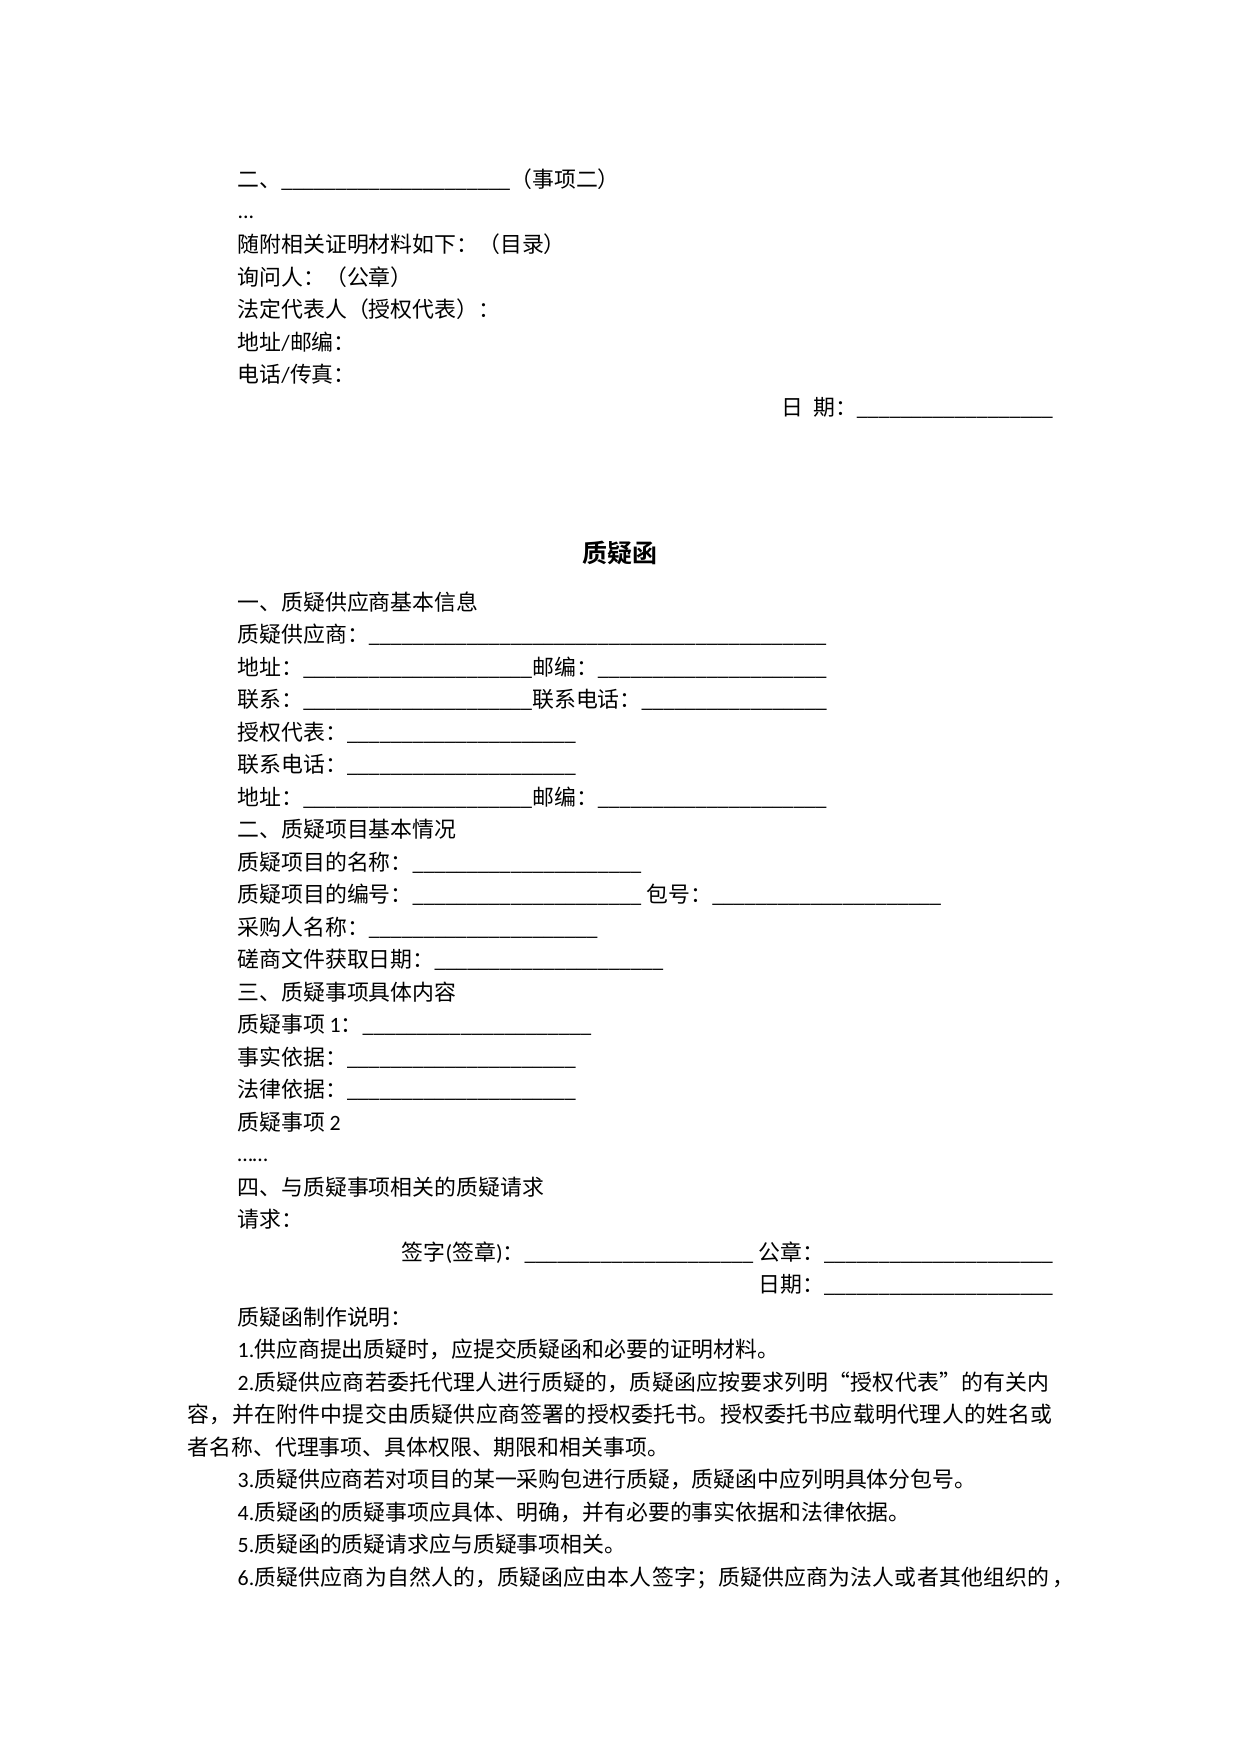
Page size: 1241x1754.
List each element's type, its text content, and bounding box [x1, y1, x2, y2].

text 磋商文件获取日期：_____________________ [187, 942, 1053, 974]
text 联系电话：_____________________ [187, 747, 1053, 779]
text 1.供应商提出质疑时，应提交质疑函和必要的证明材料。 [187, 1332, 1053, 1364]
text 质疑项目的名称：_____________________ [187, 844, 1053, 877]
text 质疑事项2 [187, 1104, 1053, 1137]
text 2.质疑供应商若委托代理人进行质疑的，质疑函应按要求列明“授权代表”的有关内容，并在附件中提交由质疑供应商签署的授权委托书。授权委托书应载明代理人的姓名或者名称、代理事项、具体权限、期限和相关事项。 [187, 1364, 1053, 1462]
text 授权代表：_____________________ [187, 714, 1053, 747]
text 请求： [187, 1202, 1053, 1234]
text 二、_____________________（事项二） [187, 162, 1053, 194]
text 随附相关证明材料如下：（目录） [187, 227, 1053, 259]
text 日 期：__________________ [187, 389, 1053, 422]
text 法律依据：_____________________ [187, 1072, 1053, 1104]
text 质疑函制作说明： [187, 1299, 1053, 1332]
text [187, 1559, 1053, 1592]
text 签字(签章)：_____________________ 公章：_____________________ [187, 1234, 1053, 1267]
text 质疑供应商：__________________________________________ [187, 617, 1053, 649]
text 日期：_____________________ [187, 1267, 1053, 1299]
text 质疑函 [187, 519, 1053, 584]
text 3.质疑供应商若对项目的某一采购包进行质疑，质疑函中应列明具体分包号。 [187, 1462, 1053, 1494]
text 地址：_____________________邮编：_____________________ [187, 649, 1053, 682]
text 电话/传真： [187, 357, 1053, 389]
text 询问人：（公章） [187, 259, 1053, 292]
text 事实依据：_____________________ [187, 1039, 1053, 1072]
text 三、质疑事项具体内容 [187, 974, 1053, 1007]
text 质疑事项1：_____________________ [187, 1007, 1053, 1039]
text 4.质疑函的质疑事项应具体、明确，并有必要的事实依据和法律依据。 [187, 1494, 1053, 1527]
text ... [187, 194, 1053, 227]
text …… [187, 1137, 1053, 1169]
text 地址/邮编： [187, 324, 1053, 357]
text 质疑项目的编号：_____________________ 包号：_____________________ [187, 877, 1053, 909]
text 四、与质疑事项相关的质疑请求 [187, 1169, 1053, 1202]
text 地址：_____________________邮编：_____________________ [187, 779, 1053, 812]
text 5.质疑函的质疑请求应与质疑事项相关。 [187, 1527, 1053, 1559]
text 法定代表人（授权代表）： [187, 292, 1053, 324]
text 一、质疑供应商基本信息 [187, 584, 1053, 617]
text 二、质疑项目基本情况 [187, 812, 1053, 844]
text 采购人名称：_____________________ [187, 909, 1053, 942]
text 联系：_____________________联系电话：_________________ [187, 682, 1053, 714]
